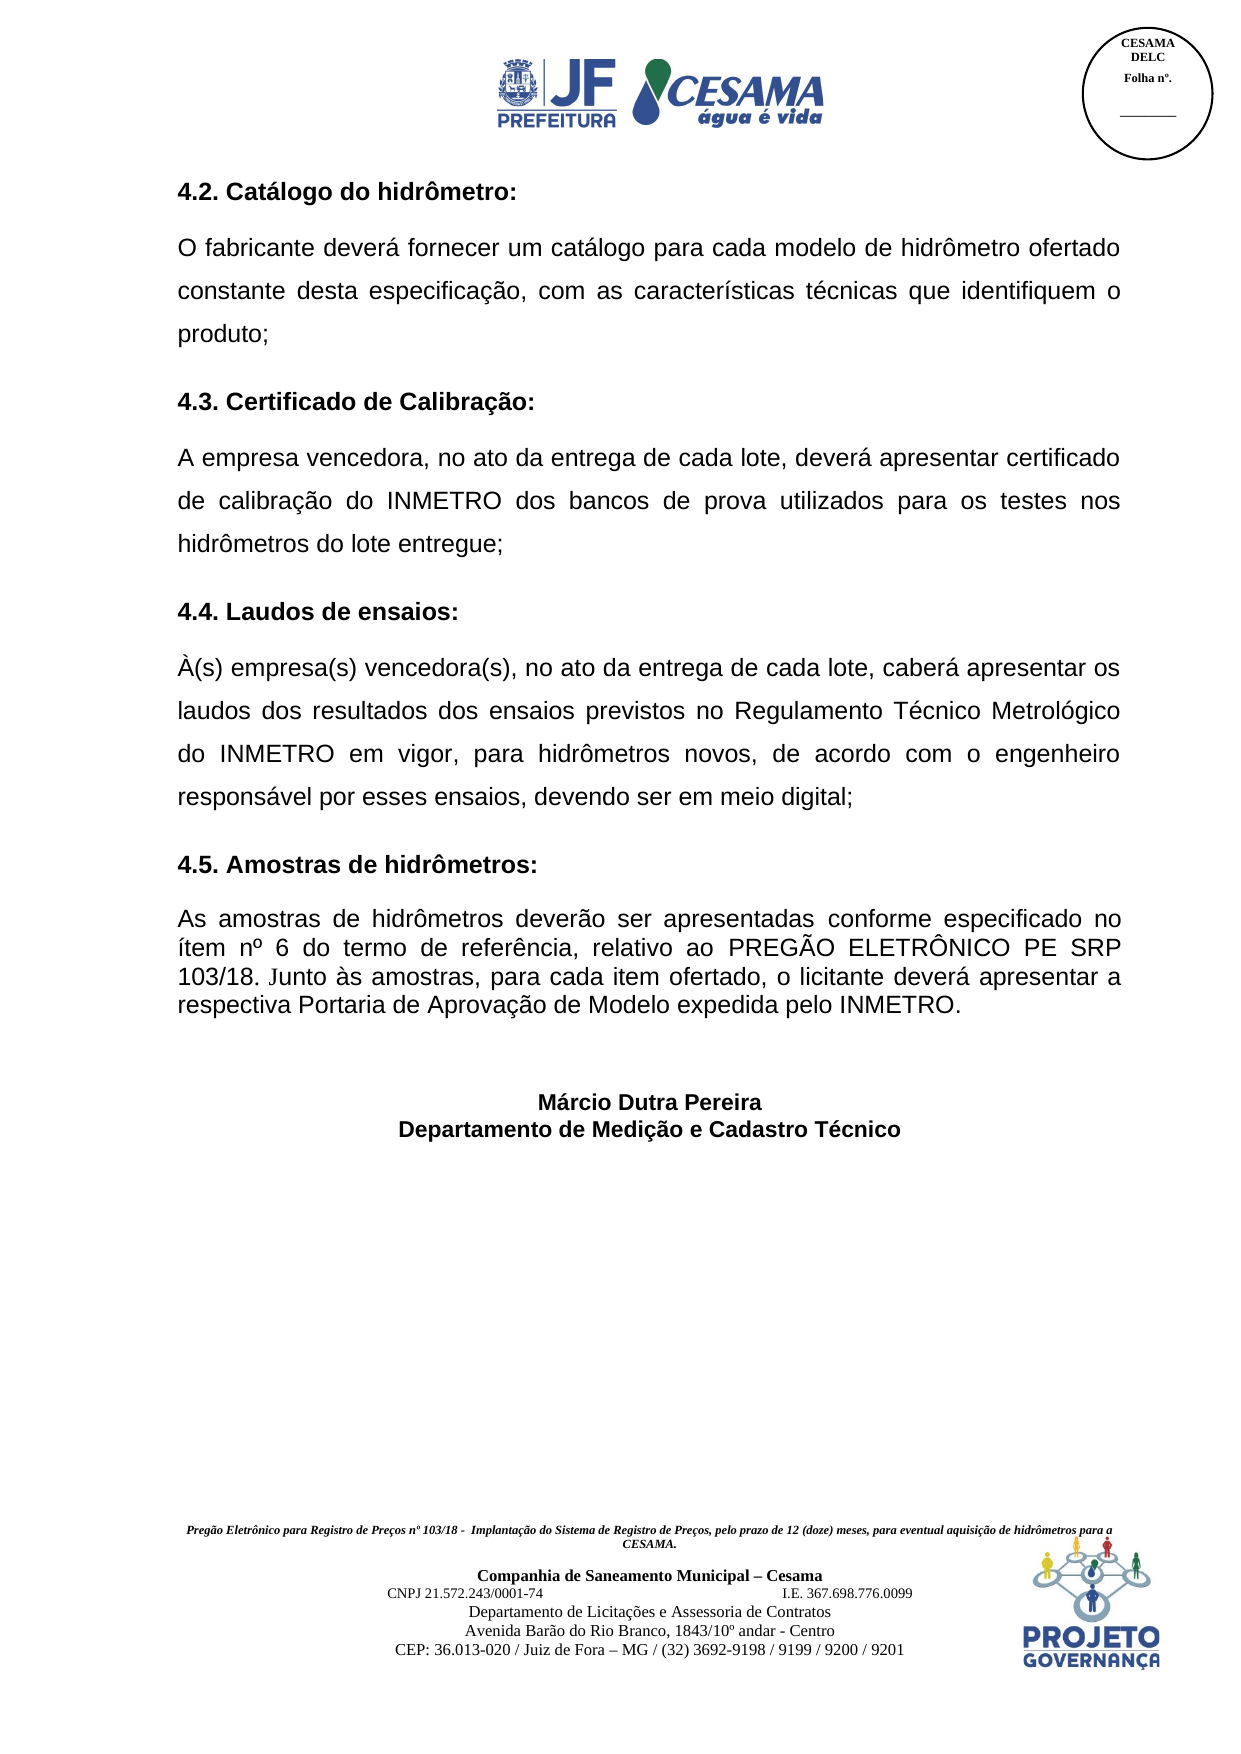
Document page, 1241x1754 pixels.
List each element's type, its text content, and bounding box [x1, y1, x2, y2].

table_header Márcio Dutra Pereira Departamento de Medição e Cadastro Técnico [377, 1089, 922, 1142]
text À(s) empresa(s) vencedora(s), no ato da entrega de cada lote, caberá apresentar os laudos dos resultados dos ensaios previstos no Regulamento Técnico Metrológico do INMETRO em vigor, para hidrômetros novos, de acordo com o engenheiro responsável por esses ensaios, devendo ser em meio digital; [177, 653, 1122, 811]
text 4.3. Certificado de Calibração: [177, 387, 1122, 416]
text 4.5. Amostras de hidrômetros: [177, 850, 1122, 879]
text 4.2. Catálogo do hidrômetro: [177, 177, 1122, 206]
text 4.4. Laudos de ensaios: [177, 597, 1122, 626]
text A empresa vencedora, no ato da entrega de cada lote, deverá apresentar certificado de calibração do INMETRO dos bancos de prova utilizados para os testes nos hidrômetros do lote entregue; [177, 443, 1122, 558]
picture [1023, 1536, 1160, 1670]
picture [496, 59, 824, 128]
text O fabricante deverá fornecer um catálogo para cada modelo de hidrômetro ofertado constante desta especificação, com as características técnicas que identifiquem o produto; [177, 233, 1122, 348]
text As amostras de hidrômetros deverão ser apresentadas conforme especificado no ítem nº 6 do termo de referência, relativo ao PREGÃO ELETRÔNICO PE SRP 103/18. Junto às amostras, para cada item ofertado, o licitante deverá apresentar a respectiva Portaria de Aprovação de Modelo expedida pelo INMETRO. [177, 904, 1122, 1019]
